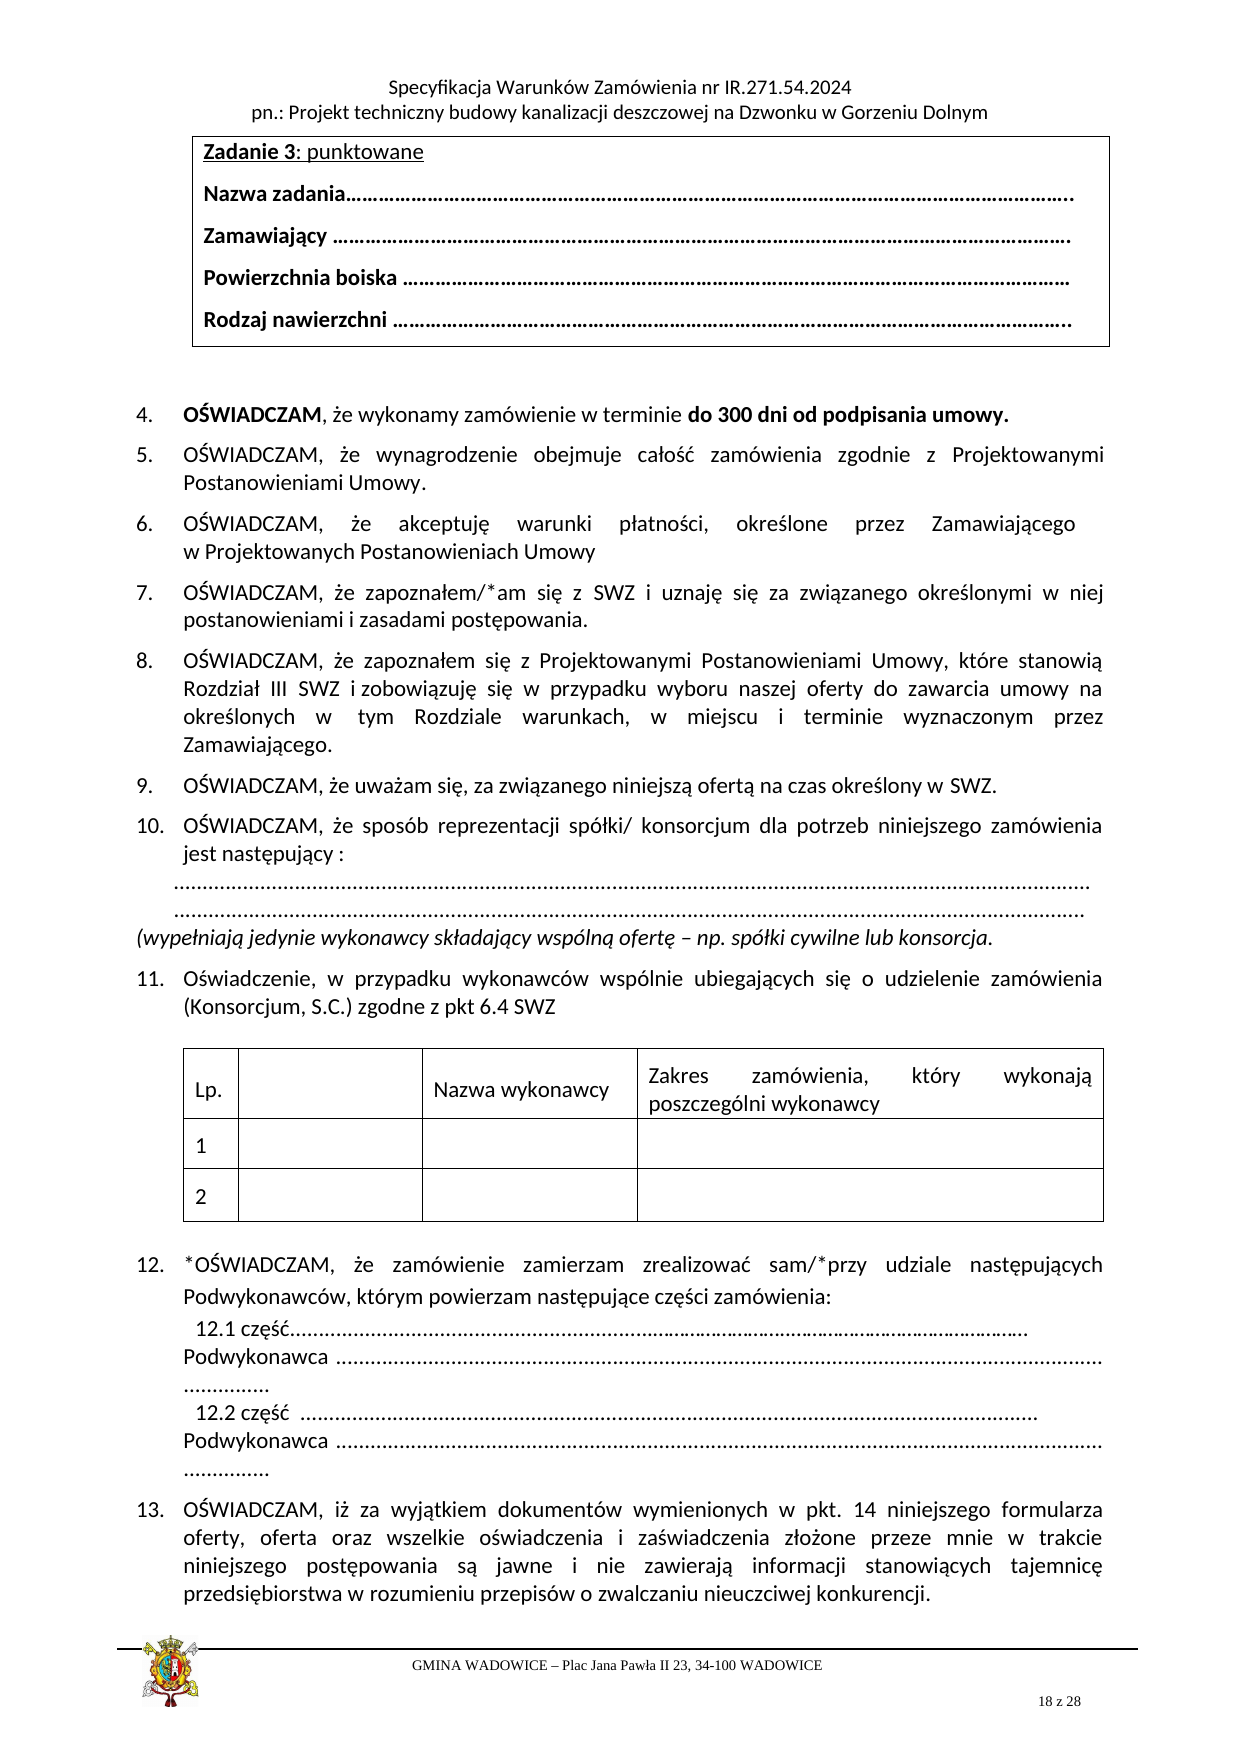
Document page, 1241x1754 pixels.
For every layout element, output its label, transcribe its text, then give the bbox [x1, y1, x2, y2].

table_cell 2 [184, 1169, 238, 1221]
table_header Lp. [184, 1049, 238, 1117]
list OŚWIADCZAM, że wykonamy zamówienie w terminie do 300 dni od podpisania umowy. [136, 400, 1104, 428]
list Oświadczenie, w przypadku wykonawców wspólnie ubiegających się o udzielenie zamówienia (Konsorcjum, S.C.) zgodne z pkt 6.4 SWZ [136, 964, 1104, 1020]
list OŚWIADCZAM, że uważam się, za związanego niniejszą ofertą na czas określony w SWZ. [136, 771, 1104, 799]
list OŚWIADCZAM, że zapoznałem się z Projektowanymi Postanowieniami Umowy, które stanowią Rozdział III SWZ i zobowiązuję się w przypadku wyboru naszej oferty do zawarcia umowy na określonych w tym Rozdziale warunkach, w miejscu i terminie wyznaczonym przez Zamawiającego. [136, 646, 1104, 758]
table_cell [239, 1119, 422, 1168]
table_cell Zadanie 3: punktowane Nazwa zadania…………………………………………………………………………………………………………………….. Zamawiający ………………………………………………………………………………………………………………………. Powierzchnia boiska …………………………………………………………………………………………………………… Rodzaj nawierzchni …………………………………………………………………………………………………………….. [193, 137, 1109, 346]
list OŚWIADCZAM, że zapoznałem/*am się z SWZ i uznaję się za związanego określonymi w niej postanowieniami i zasadami postępowania. [136, 578, 1104, 634]
list OŚWIADCZAM, iż za wyjątkiem dokumentów wymienionych w pkt. 14 niniejszego formularza oferty, oferta oraz wszelkie oświadczenia i zaświadczenia złożone przeze mnie w trakcie niniejszego postępowania są jawne i nie zawierają informacji stanowiących tajemnicę przedsiębiorstwa w rozumieniu przepisów o zwalczaniu nieuczciwej konkurencji. [136, 1495, 1104, 1607]
table_cell [638, 1169, 1103, 1221]
text Podwykonawca .................................................................................................................................................... [183, 1342, 1104, 1398]
text ............................................................................................................................................................... [173, 867, 1104, 895]
list OŚWIADCZAM, że sposób reprezentacji spółki/ konsorcjum dla potrzeb niniejszego zamówienia jest następujący : [136, 811, 1104, 867]
text Podwykonawca .................................................................................................................................................... [183, 1426, 1104, 1482]
table_cell [423, 1119, 637, 1168]
picture [142, 1635, 199, 1707]
text (wypełniają jedynie wykonawcy składający wspólną ofertę – np. spółki cywilne lub konsorcja. [136, 923, 1104, 951]
table_header Zakres zamówienia, który wykonają poszczególni wykonawcy [638, 1049, 1103, 1117]
table_cell [239, 1169, 422, 1221]
table_cell 1 [184, 1119, 238, 1168]
text .............................................................................................................................................................. [173, 895, 1104, 923]
table_header [239, 1049, 422, 1117]
table_cell [638, 1119, 1103, 1168]
text 12.1 część...............................................................……………………..……………………………………… [183, 1314, 1104, 1342]
table_cell [423, 1169, 637, 1221]
list OŚWIADCZAM, że wynagrodzenie obejmuje całość zamówienia zgodnie z Projektowanymi Postanowieniami Umowy. [136, 441, 1104, 497]
table_header Nazwa wykonawcy [423, 1049, 637, 1117]
text 12.2 część ................................................................................................................................ [183, 1398, 1104, 1426]
list *OŚWIADCZAM, że zamówienie zamierzam zrealizować sam/*przy udziale następujących Podwykonawców, którym powierzam następujące części zamówienia: [136, 1250, 1104, 1310]
list OŚWIADCZAM, że akceptuję warunki płatności, określone przez Zamawiającego w Projektowanych Postanowieniach Umowy [136, 509, 1104, 565]
